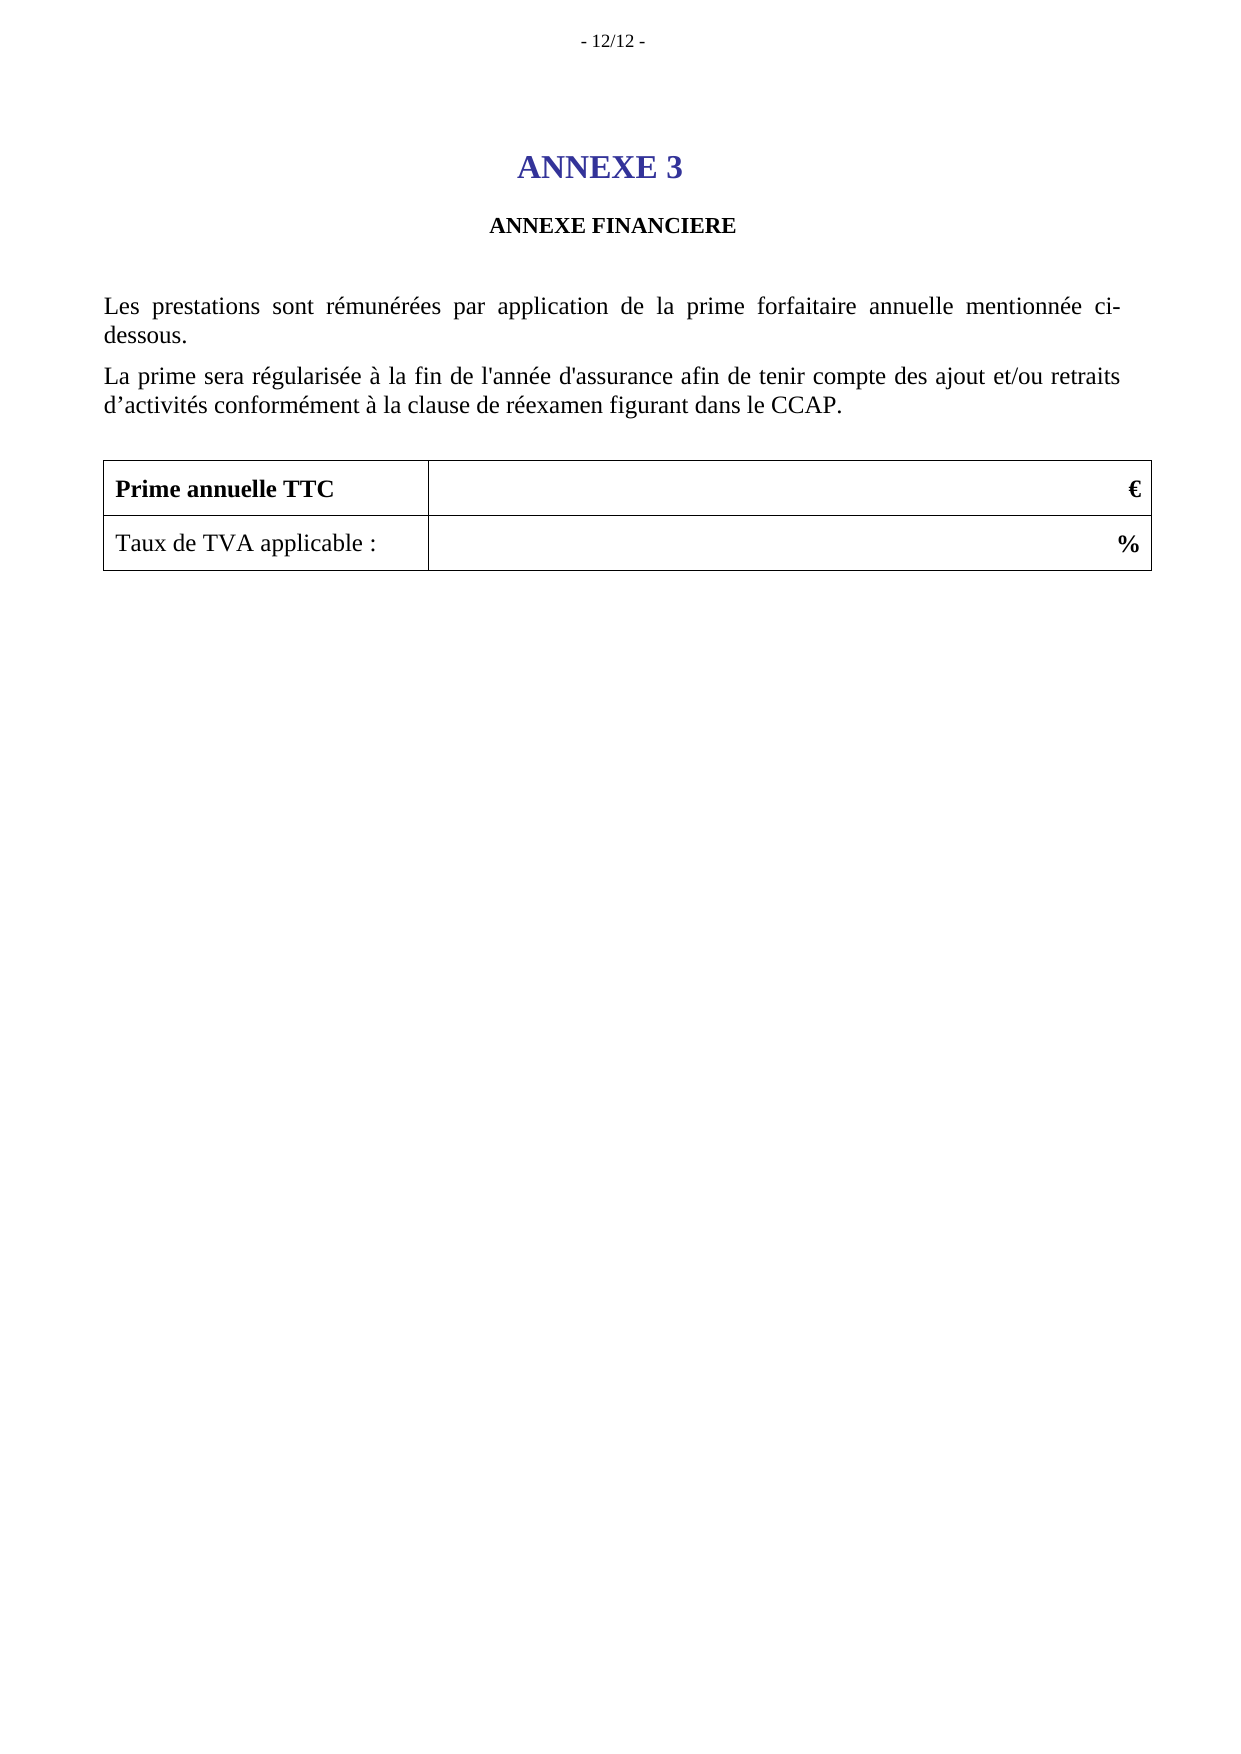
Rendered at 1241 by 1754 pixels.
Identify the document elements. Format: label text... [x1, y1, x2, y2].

text La prime sera régularisée à la fin de l'année d'assurance afin de tenir compte des ajout et/ou retraits d’activités conformément à la clause de réexamen figurant dans le CCAP. [103, 361, 1122, 419]
text ANNEXE FINANCIERE [103, 212, 1122, 239]
table_cell % [429, 516, 1151, 570]
table_header Prime annuelle TTC [104, 461, 428, 515]
text ANNEXE 3 [103, 148, 1122, 186]
table_header € [429, 461, 1151, 515]
table_cell Taux de TVA applicable : [104, 516, 428, 570]
text Les prestations sont rémunérées par application de la prime forfaitaire annuelle mentionnée ci-dessous. [103, 291, 1122, 349]
